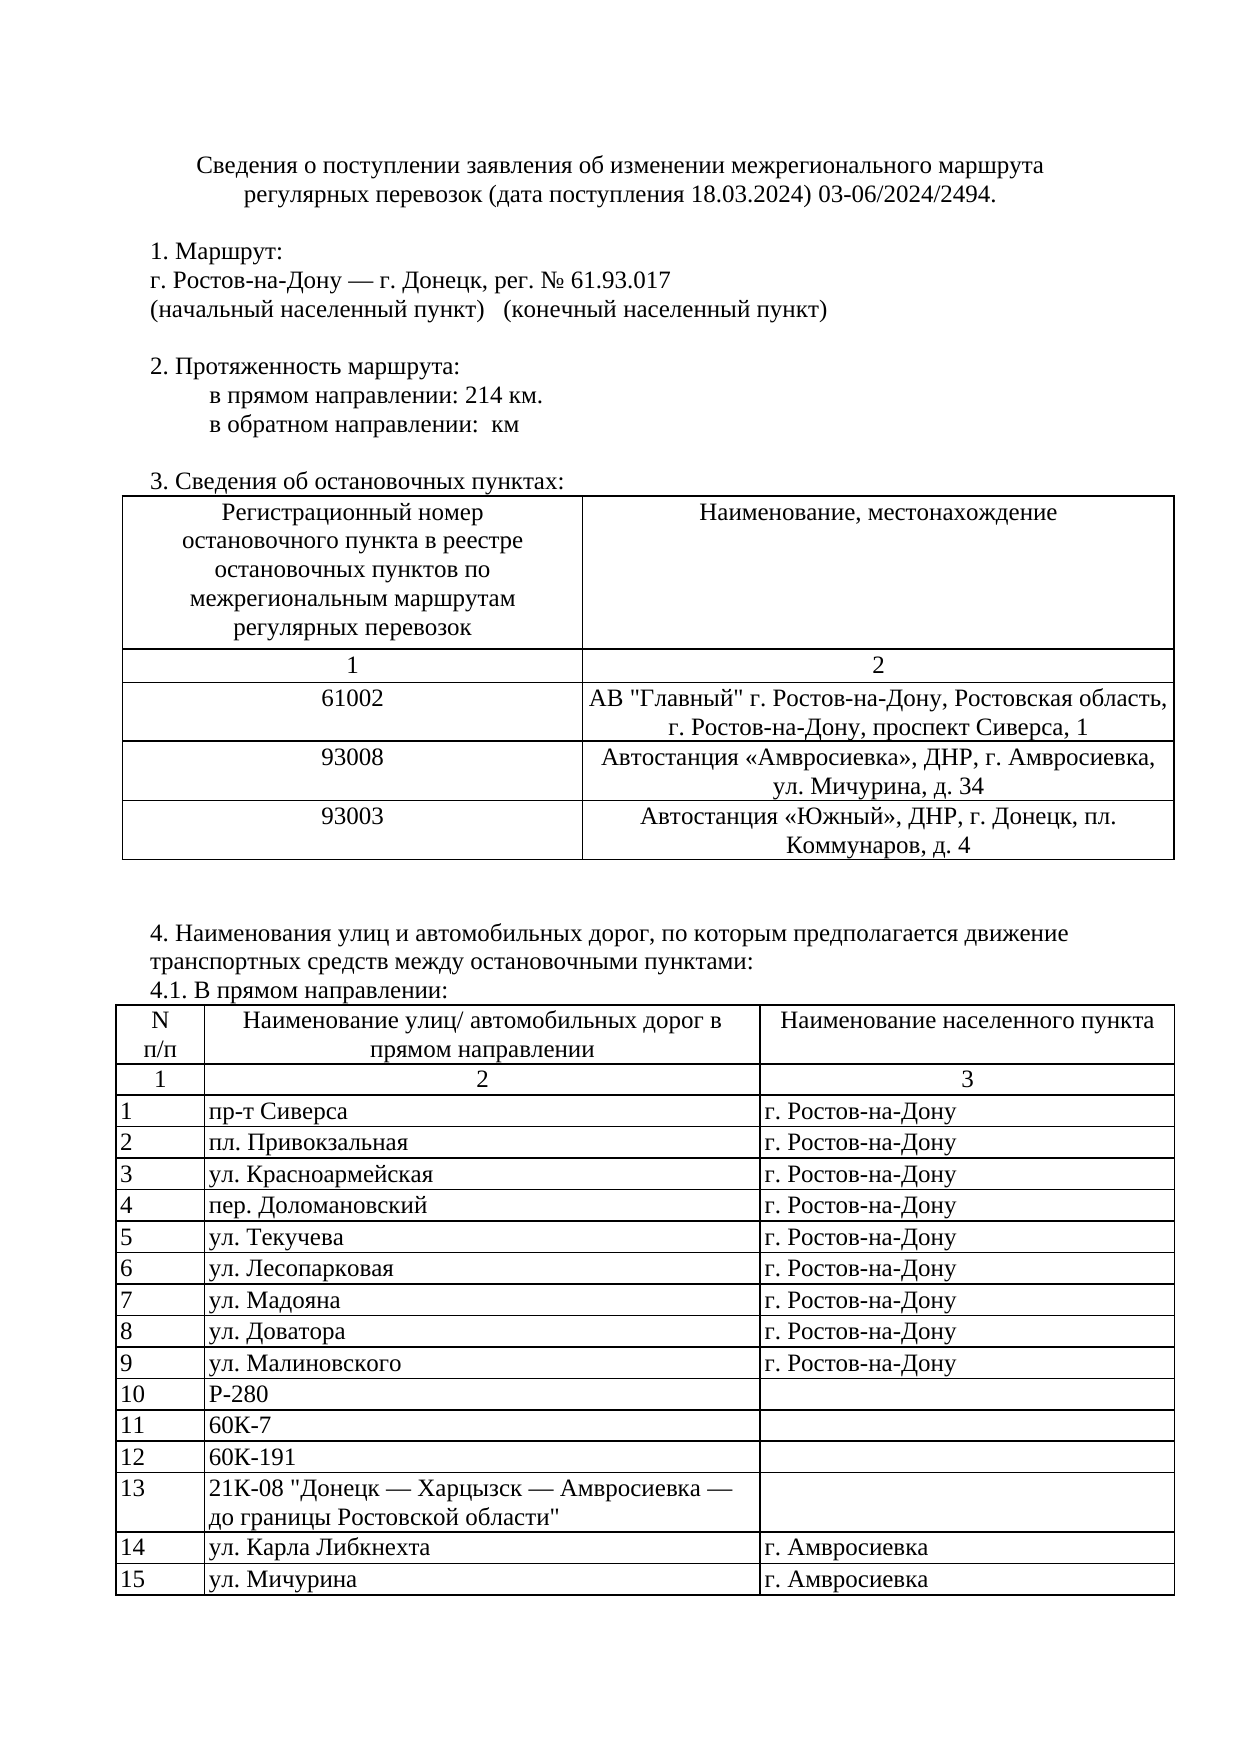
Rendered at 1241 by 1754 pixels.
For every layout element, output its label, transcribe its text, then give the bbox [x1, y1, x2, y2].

table_cell г. Ростов-на-Дону [761, 1316, 1174, 1346]
text в прямом направлении: 214 км. [150, 380, 1090, 409]
table_cell АВ "Главный" г. Ростов-на-Дону, Ростовская область, г. Ростов-на-Дону, проспект Сиверса, 1 [583, 683, 1173, 740]
table_cell пр-т Сиверса [205, 1096, 759, 1126]
text 3. Сведения об остановочных пунктах: [150, 466, 1090, 495]
text в обратном направлении: км [150, 409, 1090, 437]
table_cell 60К-191 [205, 1442, 759, 1472]
table_cell 12 [117, 1442, 204, 1472]
table_cell ул. Мадояна [205, 1285, 759, 1314]
table_cell г. Ростов-на-Дону [761, 1190, 1174, 1220]
table_cell г. Ростов-на-Дону [761, 1127, 1174, 1157]
table_cell 13 [117, 1473, 204, 1531]
table_header Наименование улиц/ автомобильных дорог в прямом направлении [205, 1006, 759, 1063]
table_header Регистрационный номер остановочного пункта в реестре остановочных пунктов по межрегиональным маршрутам регулярных перевозок [123, 497, 582, 648]
table_cell 15 [117, 1564, 204, 1594]
table_cell 11 [117, 1411, 204, 1440]
table_cell 7 [117, 1285, 204, 1314]
text 1. Маршрут: [150, 236, 1090, 265]
table_cell 93008 [123, 742, 582, 799]
text 2. Протяженность маршрута: [150, 351, 1090, 380]
table_cell 5 [117, 1222, 204, 1252]
table_cell 9 [117, 1348, 204, 1377]
table_cell 61002 [123, 683, 582, 740]
table_cell 93003 [123, 801, 582, 858]
table_cell ул. Доватора [205, 1316, 759, 1346]
table_cell г. Ростов-на-Дону [761, 1253, 1174, 1283]
table_header Наименование населенного пункта [761, 1006, 1174, 1063]
table_cell Автостанция «Южный», ДНР, г. Донецк, пл. Коммунаров, д. 4 [583, 801, 1173, 858]
text г. Ростов-на-Дону — г. Донецк, рег. № 61.93.017 [150, 265, 1090, 294]
table_cell 3 [117, 1159, 204, 1189]
table_cell 3 [761, 1065, 1174, 1094]
table_cell г. Ростов-на-Дону [761, 1222, 1174, 1252]
table_cell 1 [123, 650, 582, 681]
table_cell г. Амвросиевка [761, 1564, 1174, 1594]
table_cell 4 [117, 1190, 204, 1220]
table_cell [761, 1411, 1174, 1440]
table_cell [205, 1473, 759, 1531]
text Сведения о поступлении заявления об изменении межрегионального маршрута регулярных перевозок (дата поступления 18.03.2024) 03-06/2024/2494. [150, 150, 1090, 207]
table_cell [761, 1473, 1174, 1531]
table_cell 14 [117, 1533, 204, 1562]
table_cell г. Ростов-на-Дону [761, 1096, 1174, 1126]
text (начальный населенный пункт) (конечный населенный пункт) [150, 294, 1090, 322]
table_cell 2 [205, 1065, 759, 1094]
table_cell Автостанция «Амвросиевка», ДНР, г. Амвросиевка, ул. Мичурина, д. 34 [583, 742, 1173, 799]
table_cell г. Ростов-на-Дону [761, 1285, 1174, 1314]
table_header N п/п [117, 1006, 204, 1063]
table_cell 2 [583, 650, 1173, 681]
table_cell пл. Привокзальная [205, 1127, 759, 1157]
table_cell ул. Лесопарковая [205, 1253, 759, 1283]
table_cell Р-280 [205, 1379, 759, 1409]
table_cell ул. Карла Либкнехта [205, 1533, 759, 1562]
text 4.1. В прямом направлении: [150, 975, 1090, 1004]
table_cell г. Ростов-на-Дону [761, 1159, 1174, 1189]
table_cell ул. Мичурина [205, 1564, 759, 1594]
table_cell 1 [117, 1065, 204, 1094]
table_cell ул. Красноармейская [205, 1159, 759, 1189]
table_cell ул. Текучева [205, 1222, 759, 1252]
table_cell г. Ростов-на-Дону [761, 1348, 1174, 1377]
table_header Наименование, местонахождение [583, 497, 1173, 648]
table_cell 2 [117, 1127, 204, 1157]
table_cell [761, 1442, 1174, 1472]
table_cell 1 [117, 1096, 204, 1126]
table_cell пер. Доломановский [205, 1190, 759, 1220]
text 4. Наименования улиц и автомобильных дорог, по которым предполагается движение транспортных средств между остановочными пунктами: [150, 918, 1090, 975]
table_cell 10 [117, 1379, 204, 1409]
table_cell ул. Малиновского [205, 1348, 759, 1377]
table_cell 8 [117, 1316, 204, 1346]
table_cell 6 [117, 1253, 204, 1283]
table_cell [761, 1379, 1174, 1409]
table_cell 60К-7 [205, 1411, 759, 1440]
table_cell г. Амвросиевка [761, 1533, 1174, 1562]
